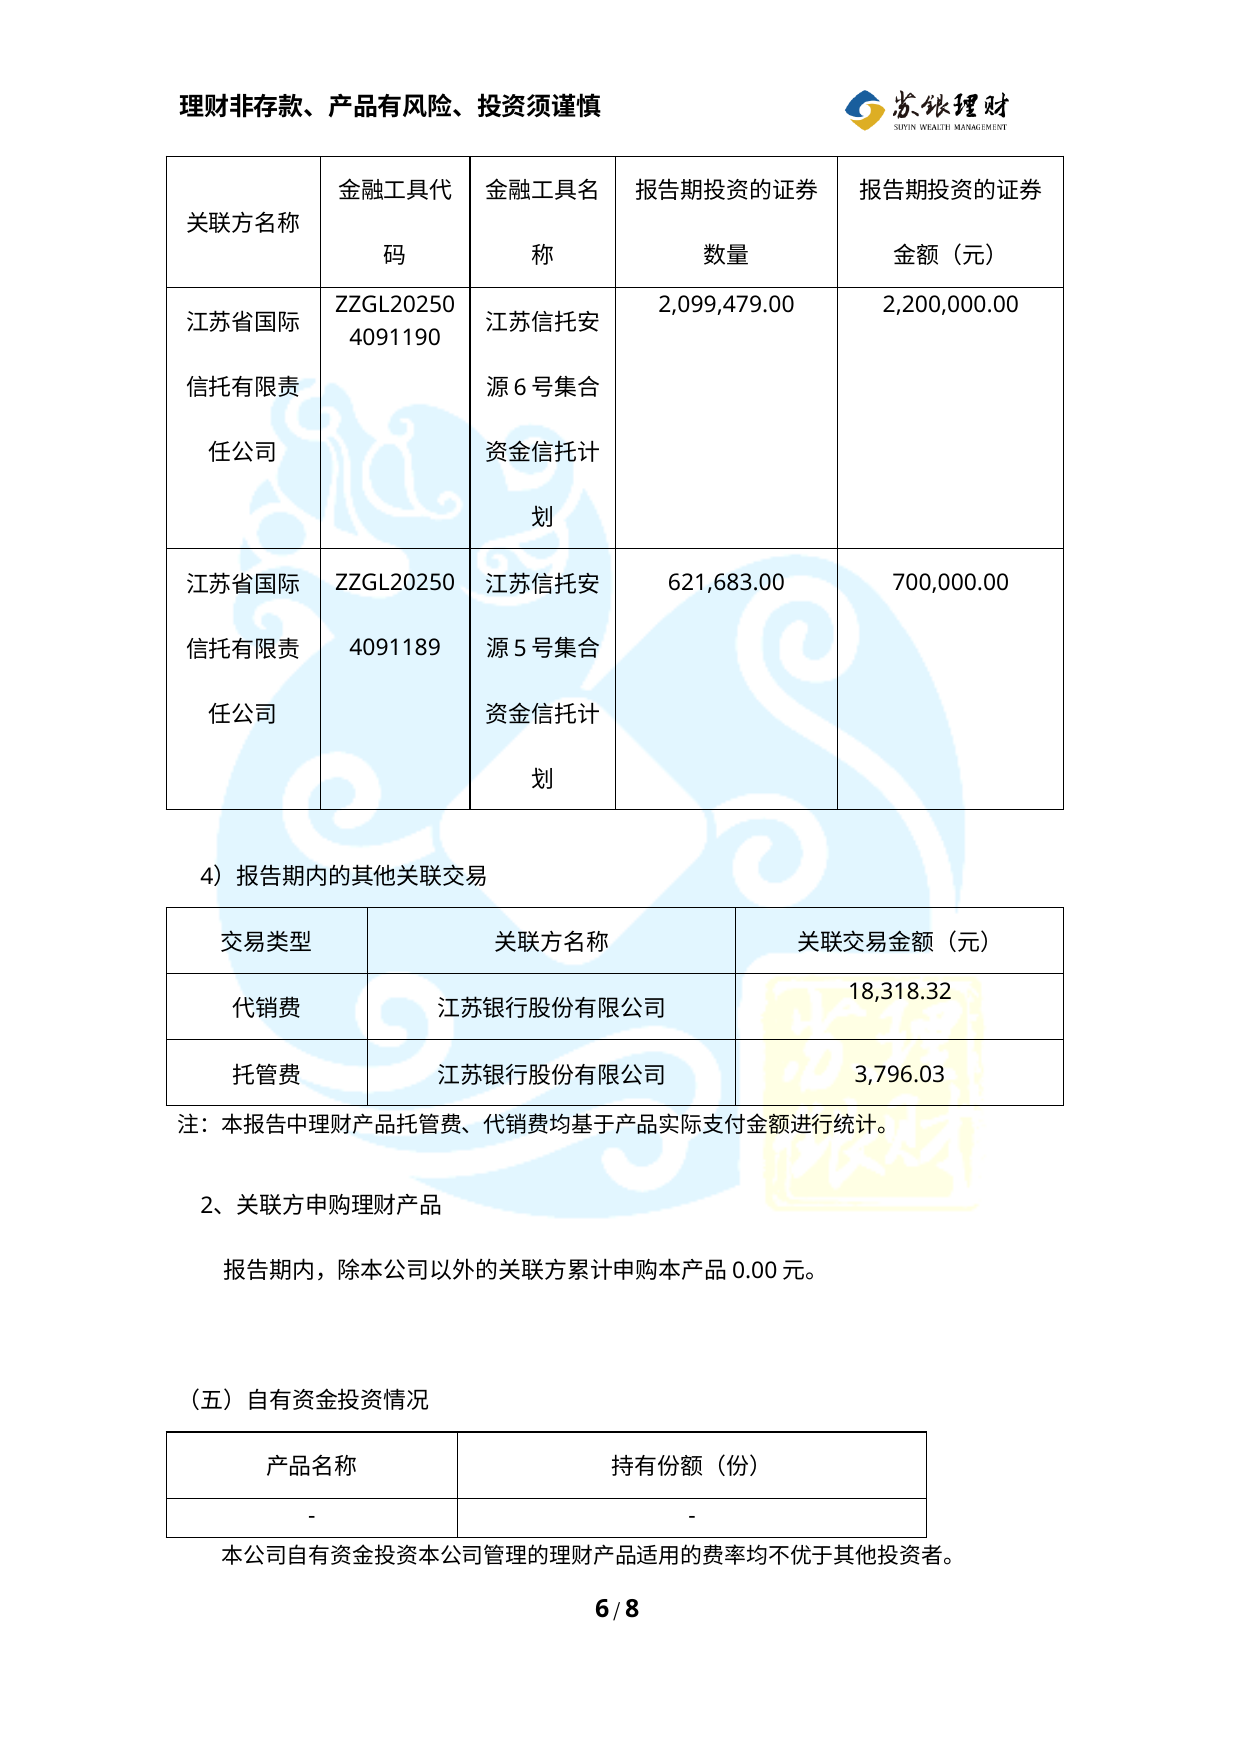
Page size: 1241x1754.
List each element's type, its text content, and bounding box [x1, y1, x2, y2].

table_header 金融工具代码 [321, 157, 469, 287]
table_cell 江苏信托安源5号集合资金信托计划 [471, 549, 615, 809]
table_header 报告期投资的证券数量 [616, 157, 837, 287]
table_cell 江苏银行股份有限公司 [368, 1040, 735, 1105]
table_cell 3,796.03 [736, 1040, 1063, 1105]
table_header 持有份额（份） [458, 1433, 926, 1497]
table_cell - [458, 1499, 926, 1537]
table_cell 江苏省国际信托有限责任公司 [167, 288, 320, 548]
table_cell 2,099,479.00 [616, 288, 837, 548]
text 本公司自有资金投资本公司管理的理财产品适用的费率均不优于其他投资者。 [177, 1538, 1053, 1570]
table_cell 700,000.00 [838, 549, 1063, 809]
table_header 产品名称 [167, 1433, 457, 1497]
table_header 金融工具名称 [471, 157, 615, 287]
table_cell ZZGL202504091190 [321, 288, 469, 548]
table_cell 江苏省国际信托有限责任公司 [167, 549, 320, 809]
text 注：本报告中理财产品托管费、代销费均基于产品实际支付金额进行统计。 [177, 1106, 1053, 1139]
table_cell ZZGL202504091189 [321, 549, 469, 809]
table_cell - [167, 1499, 457, 1537]
table_cell 江苏信托安源6号集合资金信托计划 [471, 288, 615, 548]
text 2、关联方申购理财产品 [177, 1171, 1053, 1236]
table_cell 621,683.00 [616, 549, 837, 809]
table_cell 江苏银行股份有限公司 [368, 974, 735, 1039]
table_header 关联交易金额（元） [736, 908, 1063, 973]
table_cell 18,318.32 [736, 974, 1063, 1039]
table_header 关联方名称 [368, 908, 735, 973]
picture [820, 72, 1039, 143]
table_header 交易类型 [167, 908, 367, 973]
text 报告期内，除本公司以外的关联方累计申购本产品0.00元。 [177, 1236, 1053, 1301]
table_cell 托管费 [167, 1040, 367, 1105]
table_cell 代销费 [167, 974, 367, 1039]
table_header 报告期投资的证券金额（元） [838, 157, 1063, 287]
table_header 关联方名称 [167, 157, 320, 287]
list 报告期内的其他关联交易 [177, 842, 1053, 907]
table_cell 2,200,000.00 [838, 288, 1063, 548]
text （五）自有资金投资情况 [177, 1366, 1053, 1431]
